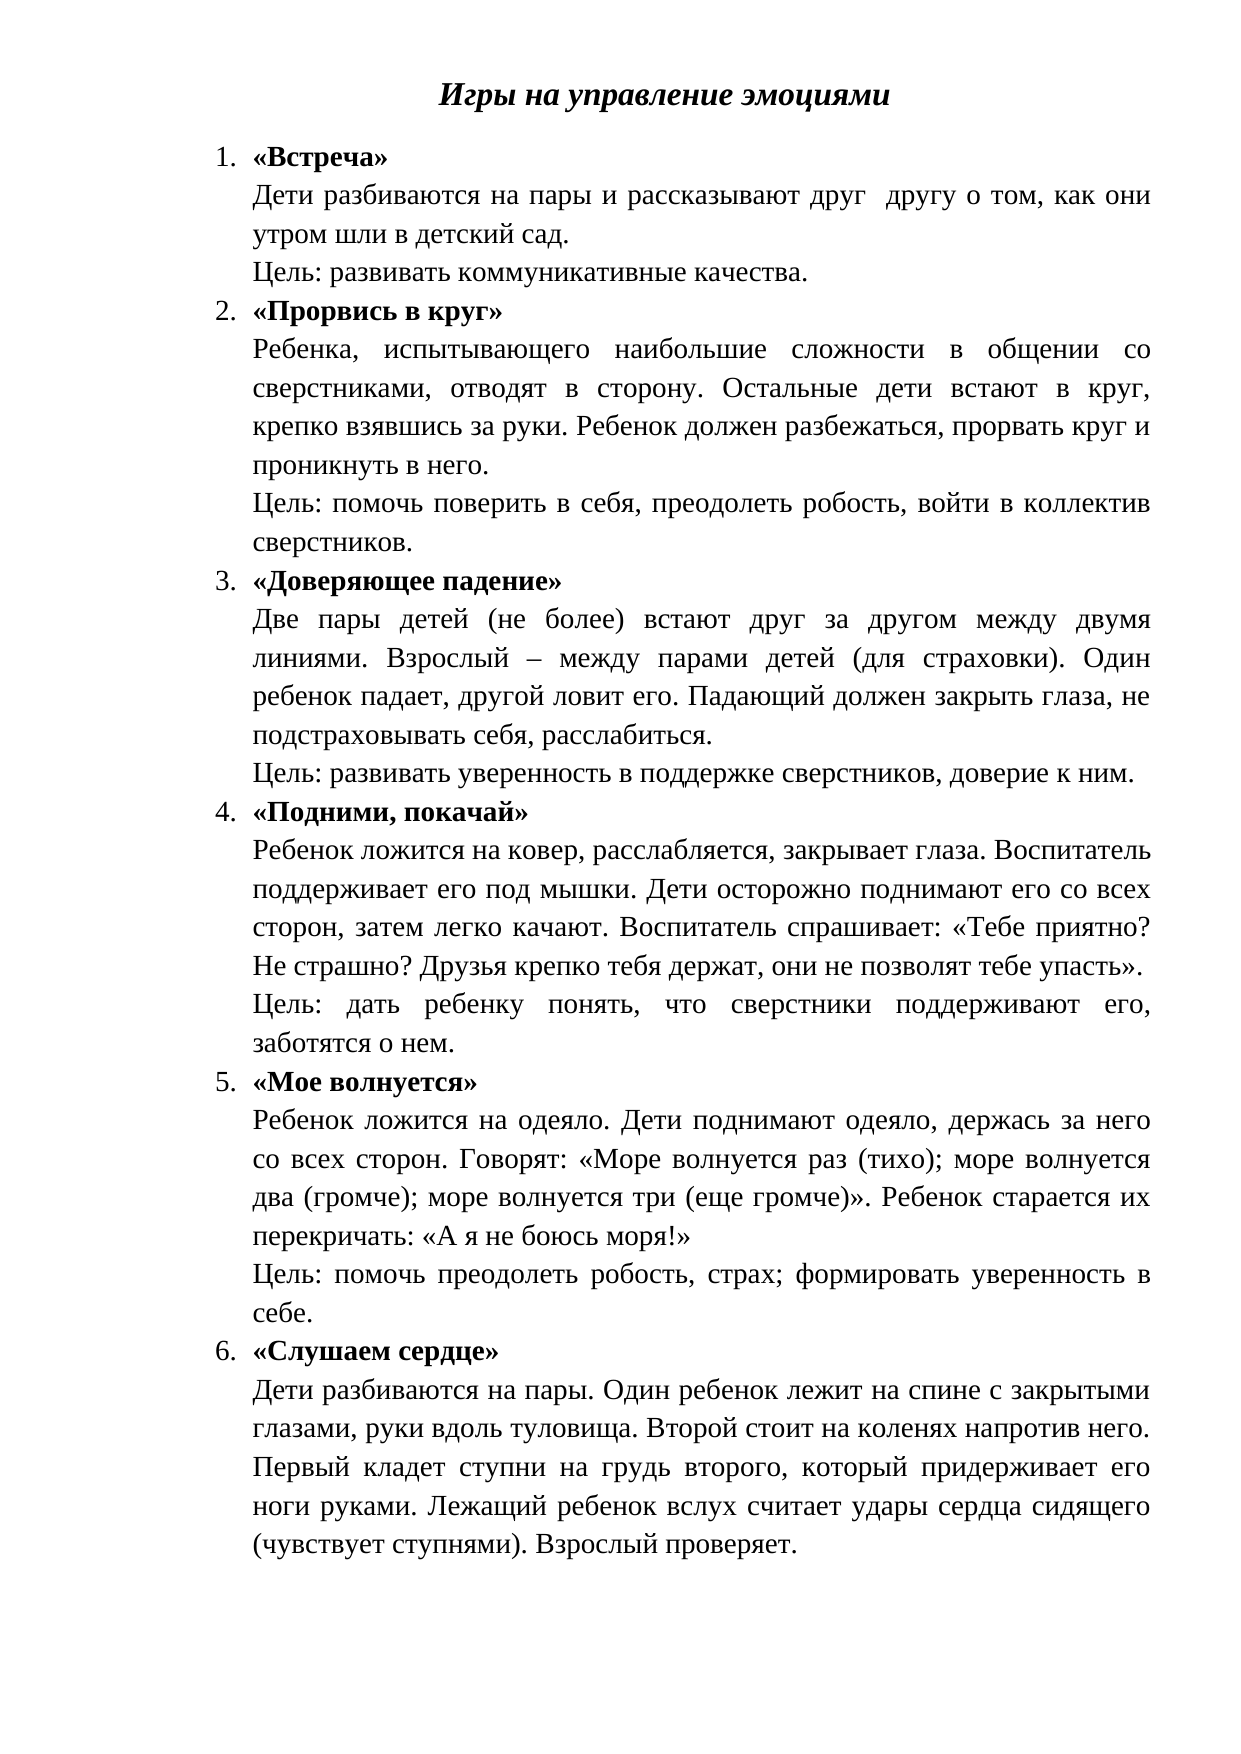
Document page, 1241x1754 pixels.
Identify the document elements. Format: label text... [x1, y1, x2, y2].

list Дети разбиваются на пары и рассказывают друг другу о том, как они утром шли в детский сад. [252, 177, 1152, 249]
list Дети разбиваются на пары. Один ребенок лежит на спине с закрытыми глазами, руки вдоль туловища. Второй стоит на коленях напротив него. Первый кладет ступни на грудь второго, который придерживает его ноги руками. Лежащий ребенок вслух считает удары сердца сидящего (чувствует ступнями). Взрослый проверяет. [252, 1372, 1152, 1560]
list «Доверяющее падение» [215, 563, 1152, 596]
text Игры на управление эмоциями [177, 74, 1152, 112]
list «Мое волнуется» [215, 1064, 1152, 1097]
list Цель: помочь преодолеть робость, страх; формировать уверенность в себе. [252, 1256, 1152, 1328]
list Цель: помочь поверить в себя, преодолеть робость, войти в коллектив сверстников. [252, 486, 1152, 558]
list «Прорвись в круг» [215, 293, 1152, 326]
list Ребенок ложится на ковер, расслабляется, закрывает глаза. Воспитатель поддерживает его под мышки. Дети осторожно поднимают его со всех сторон, затем легко качают. Воспитатель спрашивает: «Тебе приятно? Не страшно? Друзья крепко тебя держат, они не позволят тебе упасть». [252, 832, 1152, 982]
list Цель: развивать уверенность в поддержке сверстников, доверие к ним. [252, 755, 1152, 789]
list Цель: дать ребенку понять, что сверстники поддерживают его, заботятся о нем. [252, 987, 1152, 1059]
list Две пары детей (не более) встают друг за другом между двумя линиями. Взрослый – между парами детей (для страховки). Один ребенок падает, другой ловит его. Падающий должен закрыть глаза, не подстраховывать себя, расслабиться. [252, 601, 1152, 750]
list Цель: развивать коммуникативные качества. [252, 254, 1152, 288]
list Ребенок ложится на одеяло. Дети поднимают одеяло, держась за него со всех сторон. Говорят: «Море волнуется раз (тихо); море волнуется два (громче); море волнуется три (еще громче)». Ребенок старается их перекричать: «А я не боюсь моря!» [252, 1102, 1152, 1251]
list «Подними, покачай» [215, 794, 1152, 827]
list «Встреча» [215, 139, 1152, 172]
list Ребенка, испытывающего наибольшие сложности в общении со сверстниками, отводят в сторону. Остальные дети встают в круг, крепко взявшись за руки. Ребенок должен разбежаться, прорвать круг и проникнуть в него. [252, 331, 1152, 481]
list «Слушаем сердце» [215, 1333, 1152, 1367]
